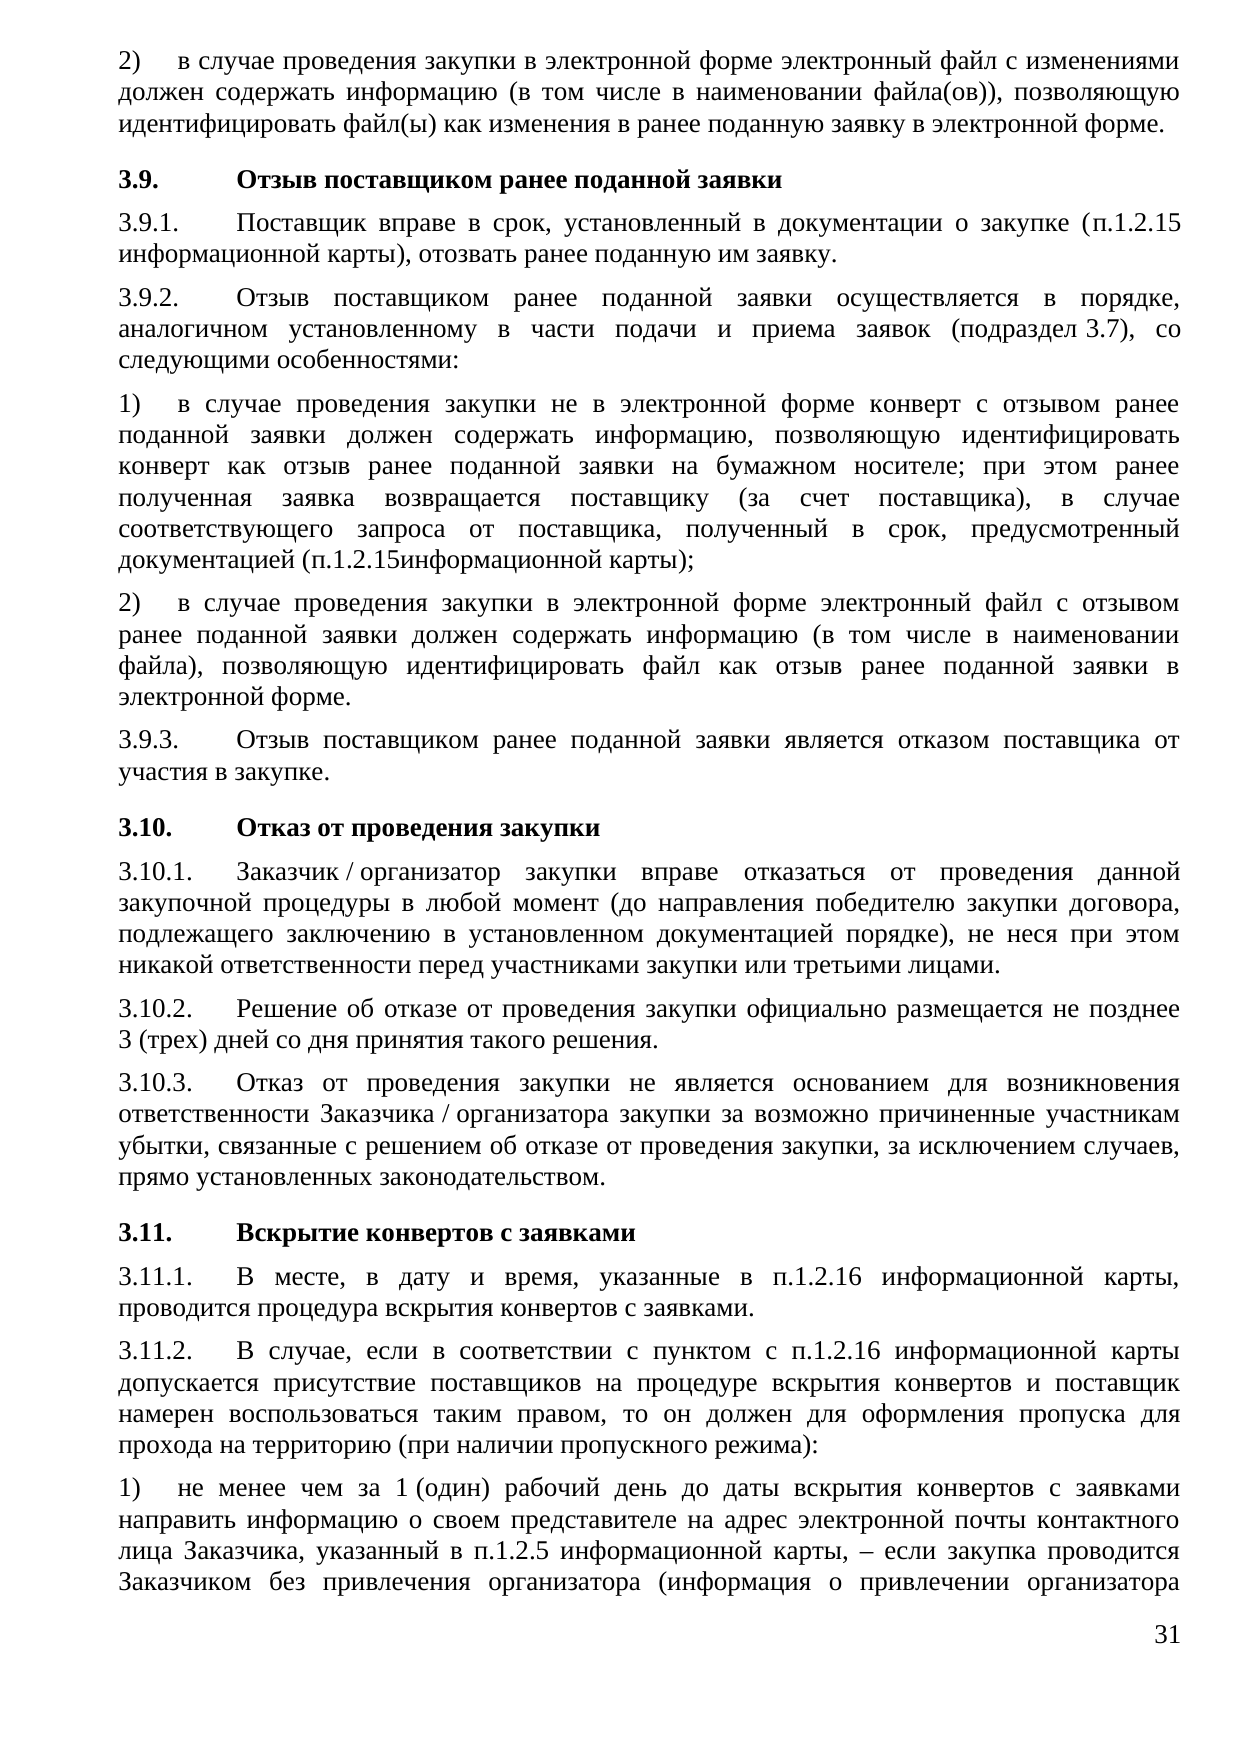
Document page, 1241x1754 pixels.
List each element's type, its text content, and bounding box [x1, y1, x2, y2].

text Отзыв поставщиком ранее поданной заявки осуществляется в порядке, аналогичном установленному в части подачи и приема заявок (подраздел 3.7), со следующими особенностями: [118, 281, 1181, 375]
text в случае проведения закупки не в электронной форме конверт с отзывом ранее поданной заявки должен содержать информацию, позволяющую идентифицировать конверт как отзыв ранее поданной заявки на бумажном носителе; при этом ранее полученная заявка возвращается поставщику (за счет поставщика), в случае соответствующего запроса от поставщика, полученный в срок, предусмотренный документацией (п.1.2.15информационной карты); [118, 387, 1181, 574]
text Отзыв поставщиком ранее поданной заявки является отказом поставщика от участия в закупке. [118, 724, 1181, 786]
text Заказчик / организатор закупки вправе отказаться от проведения данной закупочной процедуры в любой момент (до направления победителю закупки договора, подлежащего заключению в установленном документацией порядке), не неся при этом никакой ответственности перед участниками закупки или третьими лицами. [118, 854, 1181, 979]
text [118, 1472, 1181, 1596]
text В случае, если в соответствии с пунктом с п.1.2.16 информационной карты допускается присутствие поставщиков на процедуре вскрытия конвертов и поставщик намерен воспользоваться таким правом, то он должен для оформления пропуска для прохода на территорию (при наличии пропускного режима): [118, 1334, 1181, 1459]
text Отказ от проведения закупки [118, 811, 1181, 842]
text Отказ от проведения закупки не является основанием для возникновения ответственности Заказчика / организатора закупки за возможно причиненные участникам убытки, связанные с решением об отказе от проведения закупки, за исключением случаев, прямо установленных законодательством. [118, 1066, 1181, 1191]
text в случае проведения закупки в электронной форме электронный файл с отзывом ранее поданной заявки должен содержать информацию (в том числе в наименовании файла), позволяющую идентифицировать файл как отзыв ранее поданной заявки в электронной форме. [118, 587, 1181, 711]
text Вскрытие конвертов с заявками [118, 1216, 1181, 1247]
text В месте, в дату и время, указанные в п.1.2.16 информационной карты, проводится процедура вскрытия конвертов с заявками. [118, 1260, 1181, 1322]
text Отзыв поставщиком ранее поданной заявки [118, 163, 1181, 194]
text Решение об отказе от проведения закупки официально размещается не позднее 3 (трех) дней со дня принятия такого решения. [118, 992, 1181, 1054]
text Поставщик вправе в срок, установленный в документации о закупке (п.1.2.15 информационной карты), отозвать ранее поданную им заявку. [118, 206, 1181, 269]
text в случае проведения закупки в электронной форме электронный файл с изменениями должен содержать информацию (в том числе в наименовании файла(ов)), позволяющую идентифицировать файл(ы) как изменения в ранее поданную заявку в электронной форме. [118, 44, 1181, 138]
